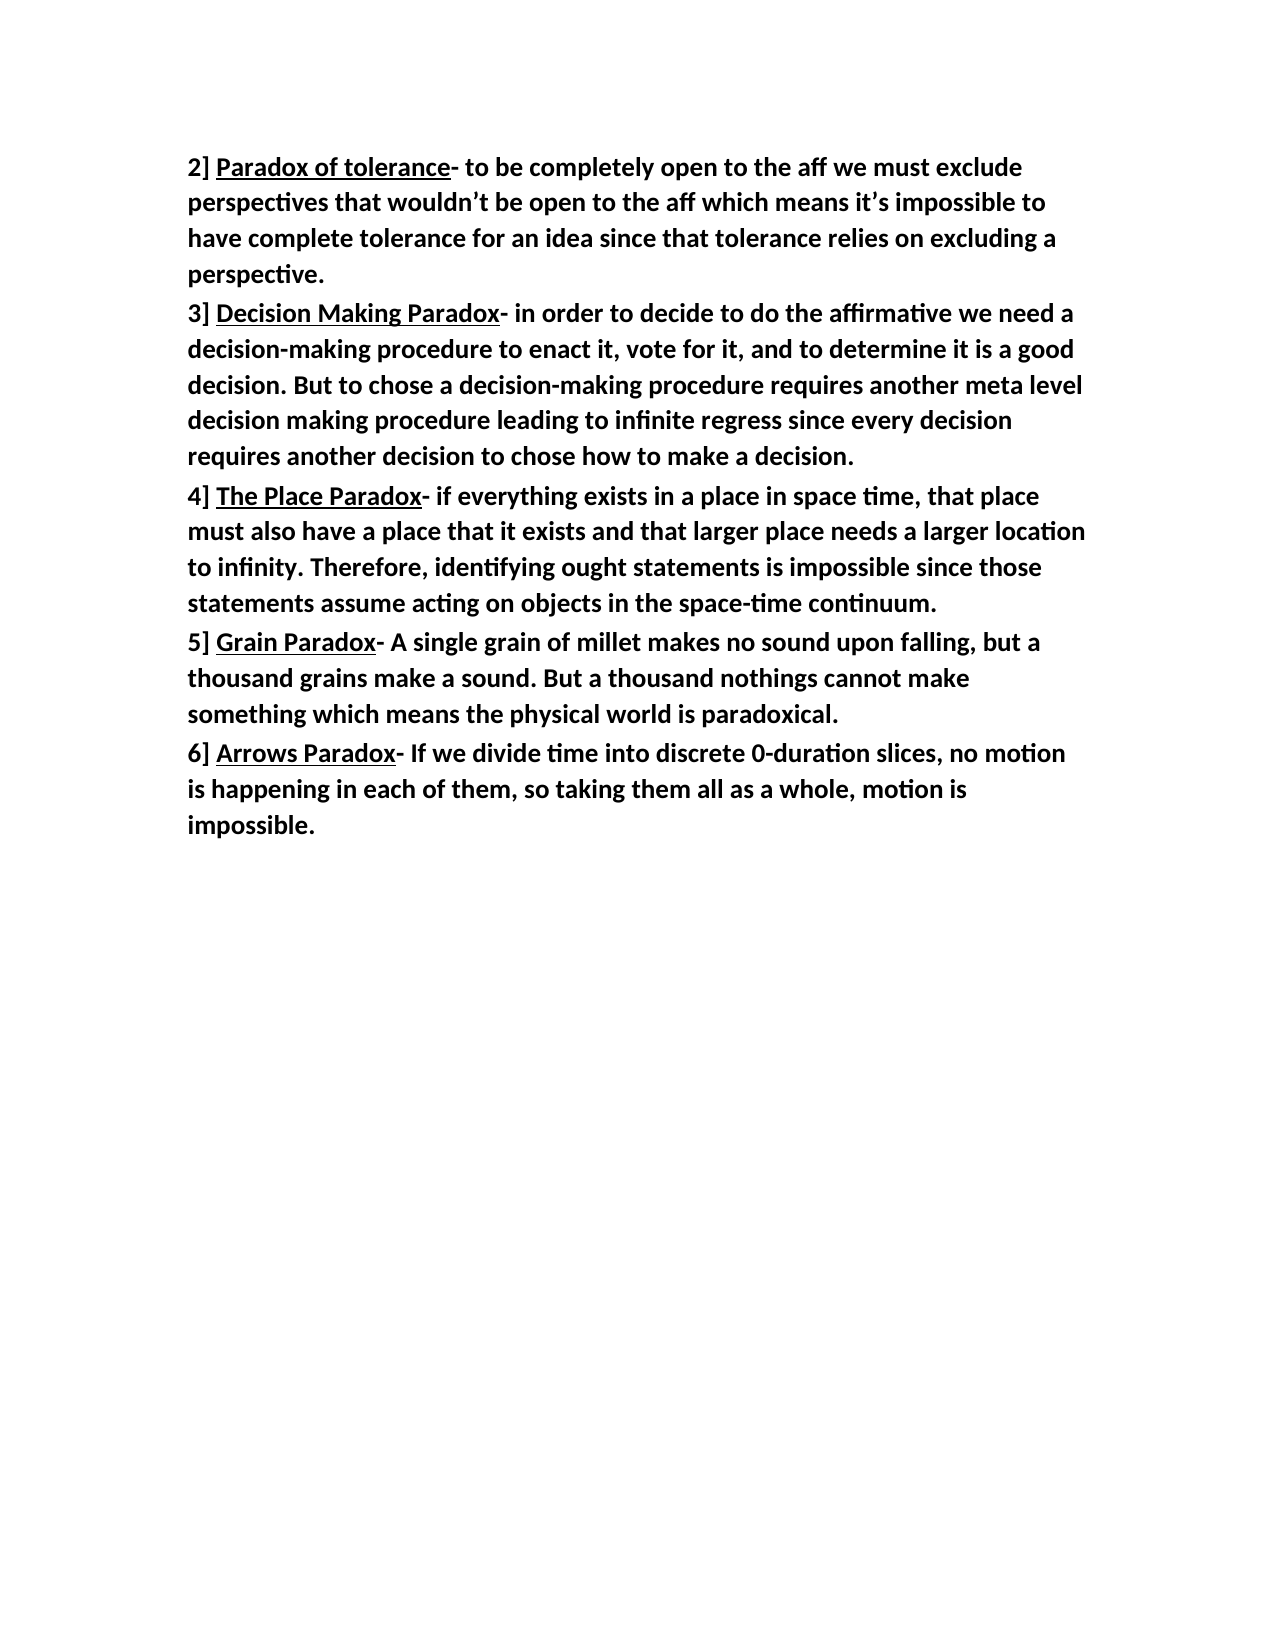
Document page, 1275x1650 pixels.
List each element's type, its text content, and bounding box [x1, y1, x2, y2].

subtitle 3] Decision Making Paradox- in order to decide to do the affirmative we need a decision-making procedure to enact it, vote for it, and to determine it is a good decision. But to chose a decision-making procedure requires another meta level decision making procedure leading to infinite regress since every decision requires another decision to chose how to make a decision. [187, 297, 1087, 472]
subtitle 2] Paradox of tolerance- to be completely open to the aff we must exclude perspectives that wouldn’t be open to the aff which means it’s impossible to have complete tolerance for an idea since that tolerance relies on excluding a perspective. [187, 150, 1087, 290]
subtitle 4] The Place Paradox- if everything exists in a place in space time, that place must also have a place that it exists and that larger place needs a larger location to infinity. Therefore, identifying ought statements is impossible since those statements assume acting on objects in the space-time continuum. [187, 479, 1087, 619]
subtitle 6] Arrows Paradox- If we divide time into discrete 0-duration slices, no motion is happening in each of them, so taking them all as a whole, motion is impossible. [187, 737, 1087, 841]
subtitle 5] Grain Paradox- A single grain of millet makes no sound upon falling, but a thousand grains make a sound. But a thousand nothings cannot make something which means the physical world is paradoxical. [187, 626, 1087, 730]
